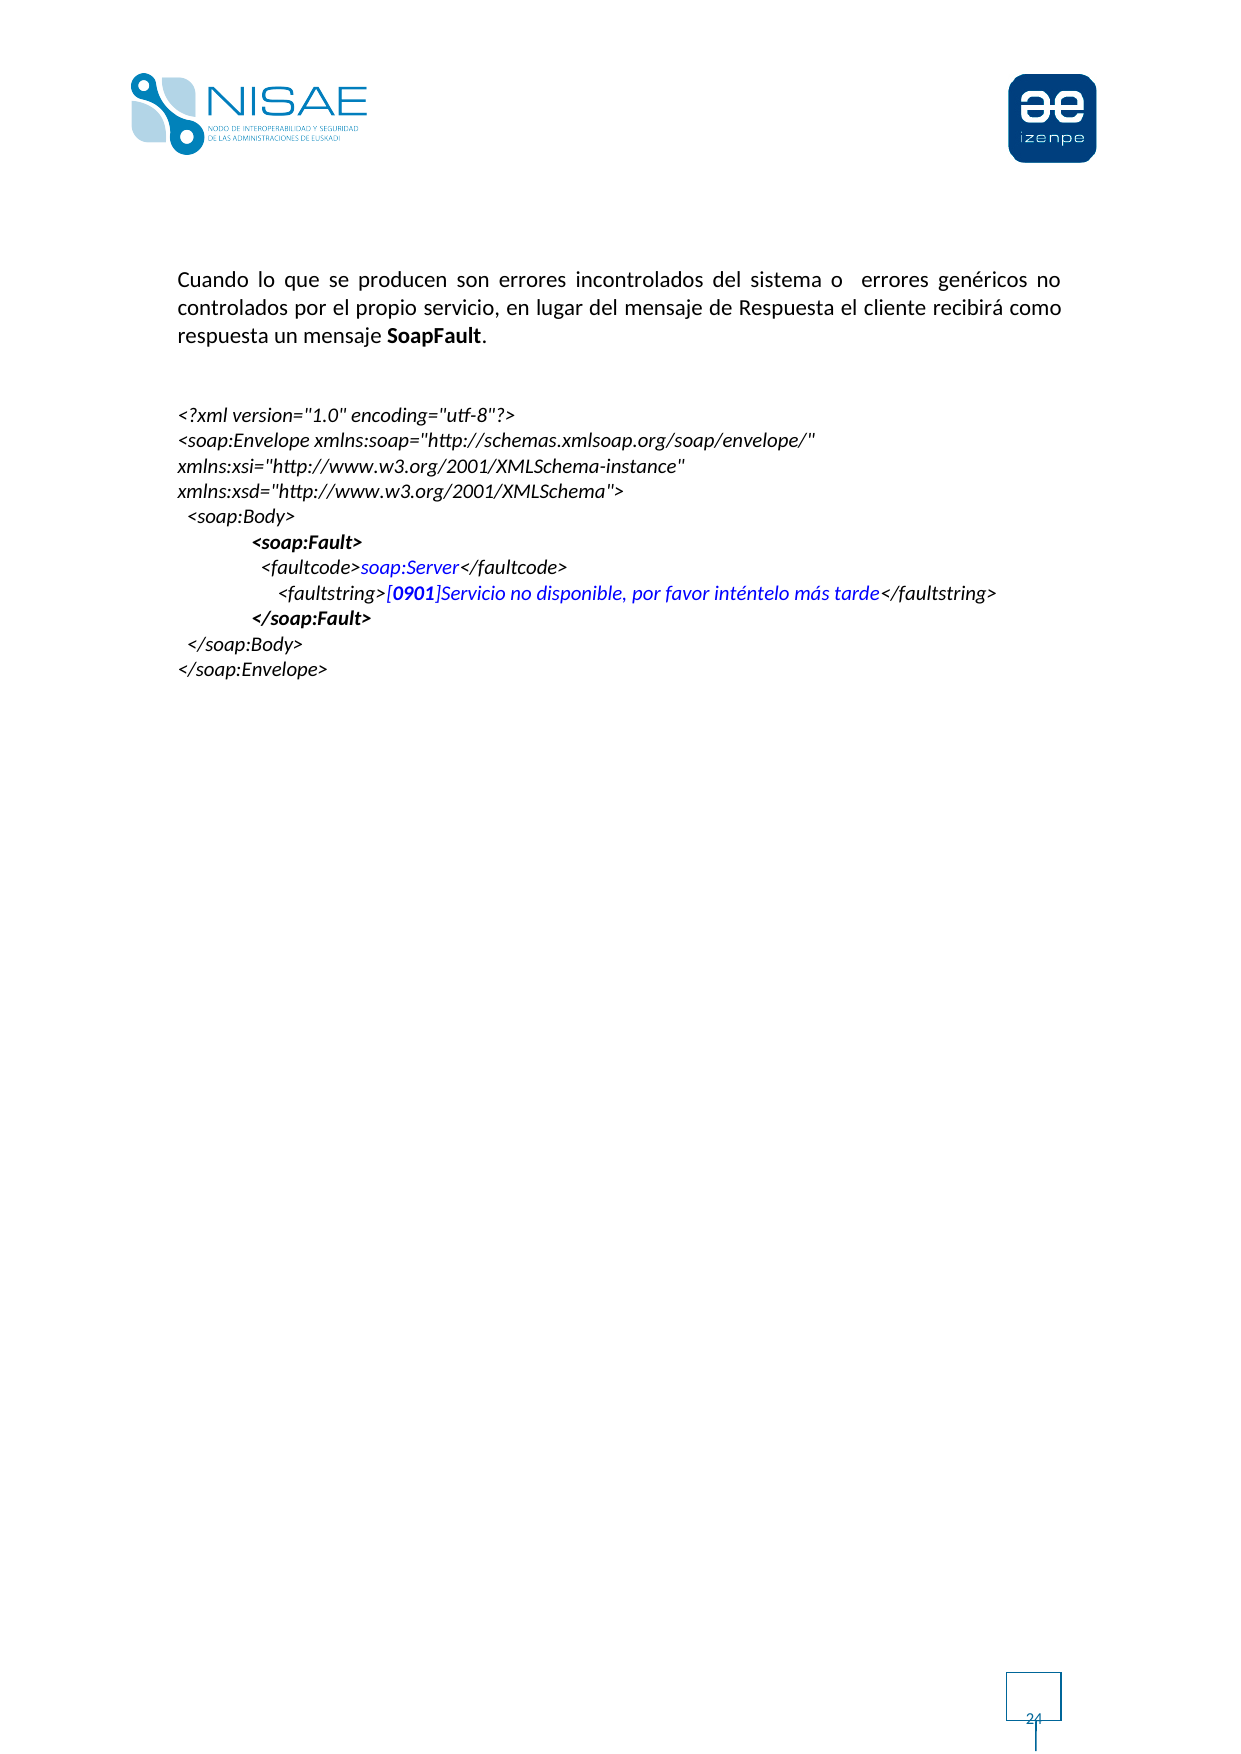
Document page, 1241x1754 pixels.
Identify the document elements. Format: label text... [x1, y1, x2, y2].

picture [1007, 74, 1097, 163]
text <?xml version="1.0" encoding="utf-8"?> [177, 402, 1063, 427]
picture [139, 81, 148, 90]
picture [149, 73, 386, 155]
text <soap:Fault> [177, 529, 1063, 554]
text <faultstring>[0901]Servicio no disponible, por favor inténtelo más tarde</faultstring> [277, 580, 1063, 605]
text <soap:Body> [177, 504, 1063, 529]
text <soap:Envelope xmlns:soap="http://schemas.xmlsoap.org/soap/envelope/" xmlns:xsi="http://www.w3.org/2001/XMLSchema-instance" xmlns:xsd="http://www.w3.org/2001/XMLSchema"> [177, 427, 1063, 504]
text </soap:Fault> [177, 605, 1063, 631]
text </soap:Body> [177, 631, 1063, 656]
text Cuando lo que se producen son errores incontrolados del sistema o errores genéricos no controlados por el propio servicio, en lugar del mensaje de Respuesta el cliente recibirá como respuesta un mensaje SoapFault. [177, 265, 1063, 349]
picture [118, 73, 180, 155]
picture [181, 131, 193, 143]
text <faultcode>soap:Server</faultcode> [177, 554, 1063, 580]
text </soap:Envelope> [177, 656, 1063, 682]
